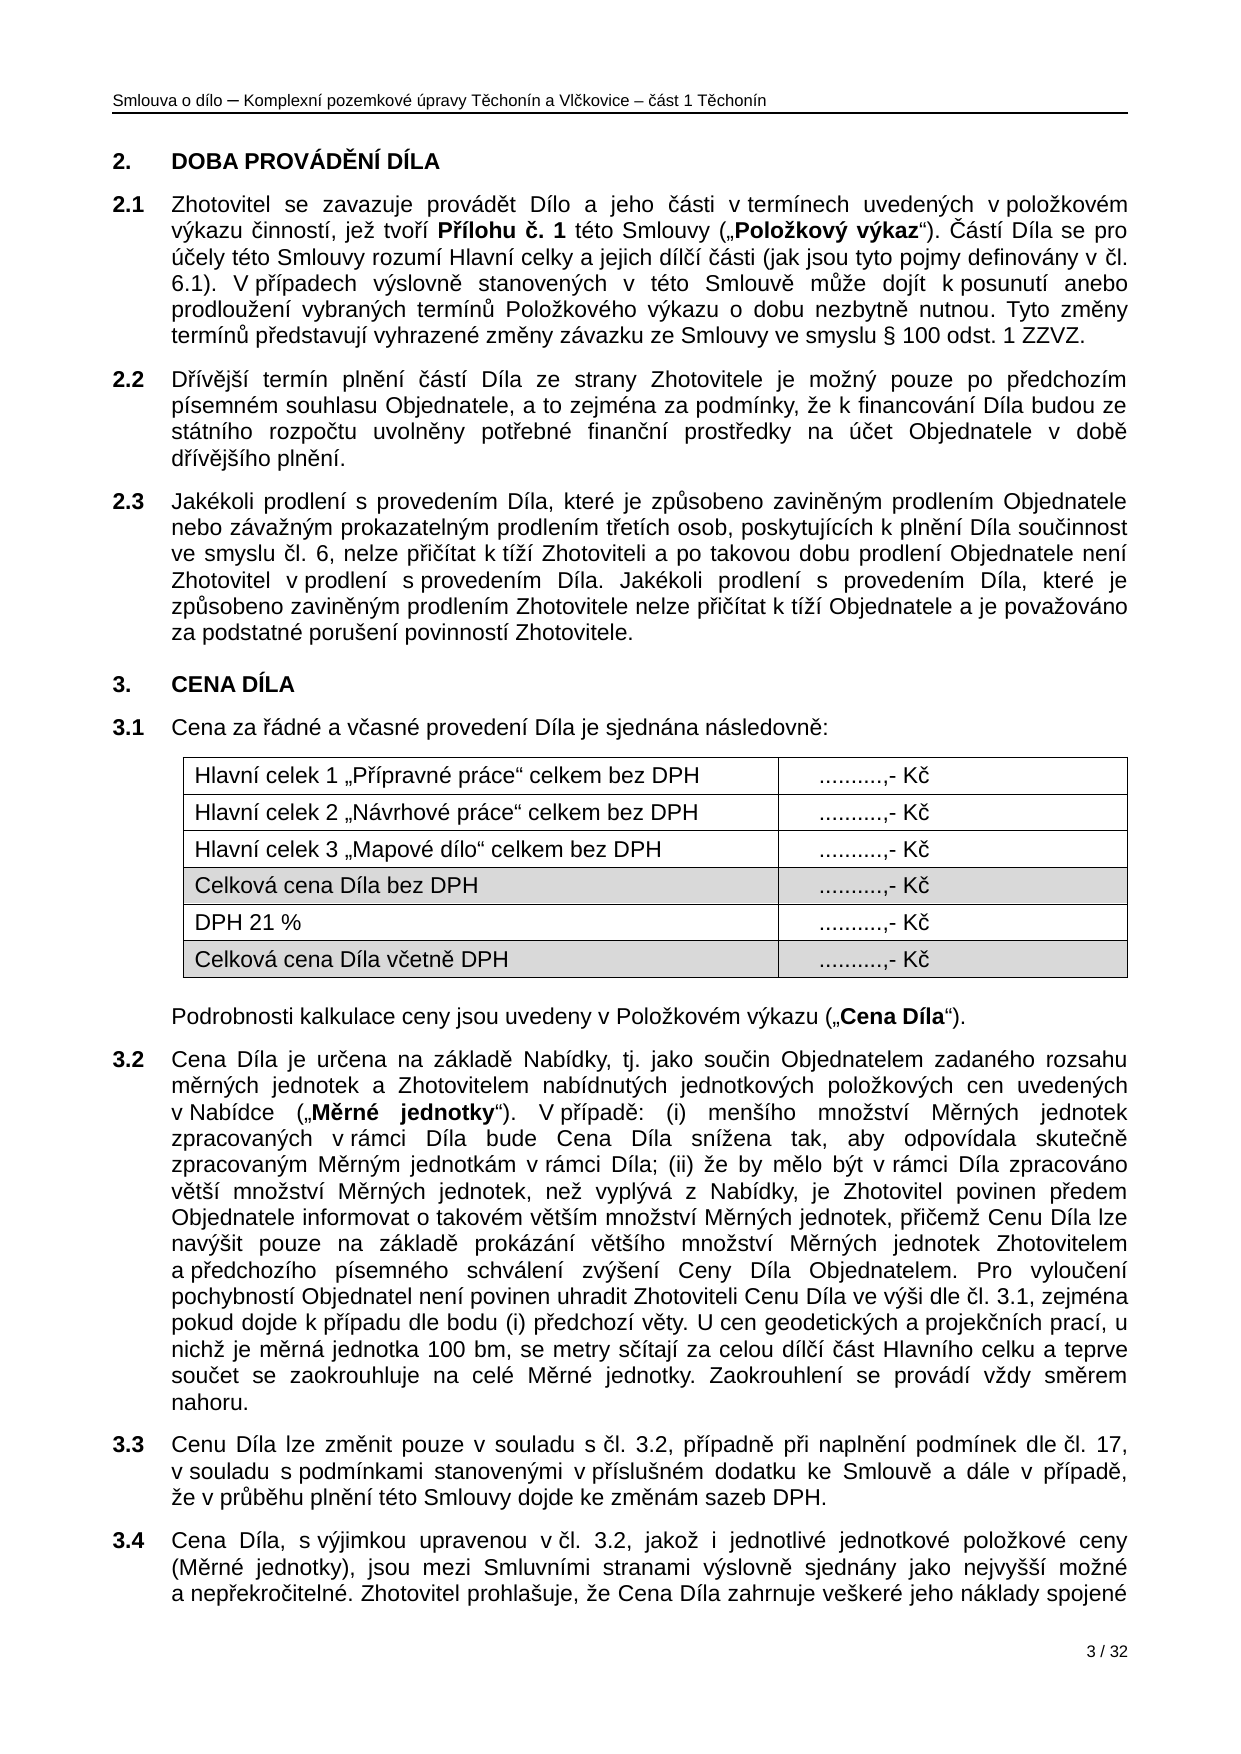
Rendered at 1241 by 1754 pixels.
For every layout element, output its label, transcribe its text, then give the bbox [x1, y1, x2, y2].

table_header Hlavní celek 1 „Přípravné práce“ celkem bez DPH [184, 758, 778, 793]
table_cell Celková cena Díla včetně DPH [184, 941, 778, 977]
table_cell DPH 21 % [184, 905, 778, 940]
table_cell Celková cena Díla bez DPH [184, 868, 778, 903]
text Doba PROVÁDĚNÍ díla [112, 148, 1128, 174]
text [112, 1527, 1128, 1606]
text Cena Díla je určena na základě Nabídky, tj. jako součin Objednatelem zadaného rozsahu měrných jednotek a Zhotovitelem nabídnutých jednotkových položkových cen uvedených v Nabídce („Měrné jednotky“). V případě: (i) menšího množství Měrných jednotek zpracovaných v rámci Díla bude Cena Díla snížena tak, aby odpovídala skutečně zpracovaným Měrným jednotkám v rámci Díla; (ii) že by mělo být v rámci Díla zpracováno větší množství Měrných jednotek, než vyplývá z Nabídky, je Zhotovitel povinen předem Objednatele informovat o takovém větším množství Měrných jednotek, přičemž Cenu Díla lze navýšit pouze na základě prokázání většího množství Měrných jednotek Zhotovitelem a předchozího písemného schválení zvýšení Ceny Díla Objednatelem. Pro vyloučení pochybností Objednatel není povinen uhradit Zhotoviteli Cenu Díla ve výši dle čl. 3.1, zejména pokud dojde k případu dle bodu (i) předchozí věty. U cen geodetických a projekčních prací, u nichž je měrná jednotka 100 bm, se metry sčítají za celou dílčí část Hlavního celku a teprve součet se zaokrouhluje na celé Měrné jednotky. Zaokrouhlení se provádí vždy směrem nahoru. [112, 1046, 1128, 1415]
text Zhotovitel se zavazuje provádět Dílo a jeho části v termínech uvedených v položkovém výkazu činností, jež tvoří Přílohu č. 1 této Smlouvy („Položkový výkaz“). Částí Díla se pro účely této Smlouvy rozumí Hlavní celky a jejich dílčí části (jak jsou tyto pojmy definovány v čl. 6.1). V případech výslovně stanovených v této Smlouvě může dojít k posunutí anebo prodloužení vybraných termínů Položkového výkazu o dobu nezbytně nutnou. Tyto změny termínů představují vyhrazené změny závazku ze Smlouvy ve smyslu § 100 odst. 1 ZZVZ. [112, 191, 1128, 349]
table_cell Hlavní celek 2 „Návrhové práce“ celkem bez DPH [184, 795, 778, 830]
text Cena díla [112, 671, 1128, 697]
table_header ..........,- Kč [779, 758, 1127, 793]
text Cenu Díla lze změnit pouze v souladu s čl. 3.2, případně při naplnění podmínek dle čl. 17, v souladu s podmínkami stanovenými v příslušném dodatku ke Smlouvě a dále v případě, že v průběhu plnění této Smlouvy dojde ke změnám sazeb DPH. [112, 1431, 1128, 1511]
table_cell ..........,- Kč [779, 795, 1127, 830]
table_cell ..........,- Kč [779, 905, 1127, 940]
table_cell Hlavní celek 3 „Mapové dílo“ celkem bez DPH [184, 831, 778, 867]
text Jakékoli prodlení s provedením Díla, které je způsobeno zaviněným prodlením Objednatele nebo závažným prokazatelným prodlením třetích osob, poskytujících k plnění Díla součinnost ve smyslu čl. 6, nelze přičítat k tíží Zhotoviteli a po takovou dobu prodlení Objednatele není Zhotovitel v prodlení s provedením Díla. Jakékoli prodlení s provedením Díla, které je způsobeno zaviněným prodlením Zhotovitele nelze přičítat k tíží Objednatele a je považováno za podstatné porušení povinností Zhotovitele. [112, 488, 1128, 646]
text Cena za řádné a včasné provedení Díla je sjednána následovně: [112, 714, 1128, 740]
list Podrobnosti kalkulace ceny jsou uvedeny v Položkovém výkazu („Cena Díla“). [171, 1003, 1128, 1029]
table_cell ..........,- Kč [779, 868, 1127, 903]
table_cell ..........,- Kč [779, 941, 1127, 977]
text Dřívější termín plnění částí Díla ze strany Zhotovitele je možný pouze po předchozím písemném souhlasu Objednatele, a to zejména za podmínky, že k financování Díla budou ze státního rozpočtu uvolněny potřebné finanční prostředky na účet Objednatele v době dřívějšího plnění. [112, 366, 1128, 471]
table_cell ..........,- Kč [779, 831, 1127, 867]
